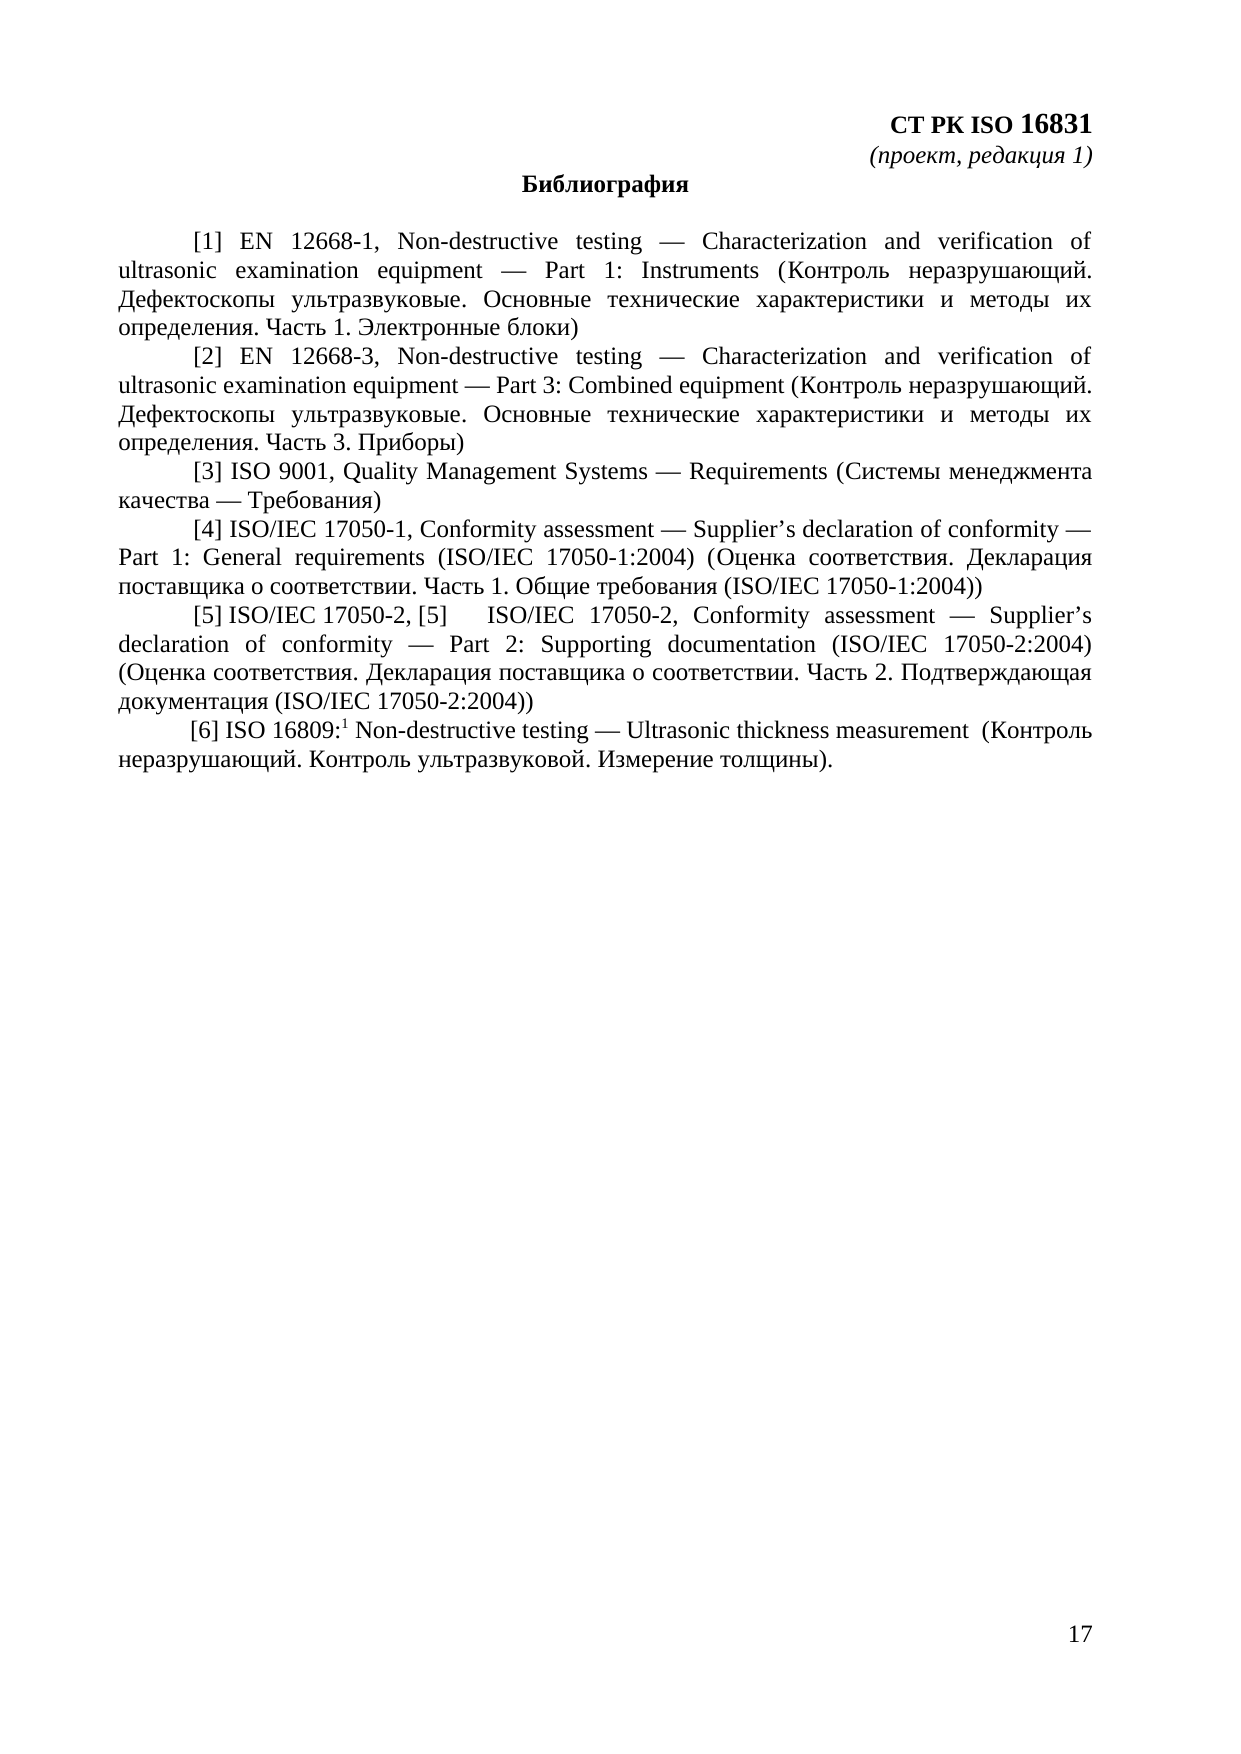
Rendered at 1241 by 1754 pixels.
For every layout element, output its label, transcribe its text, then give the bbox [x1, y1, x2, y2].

text [6] ISO 16809:1 Non-destructive testing — Ultrasonic thickness measurement (Контроль неразрушающий. Контроль ультразвуковой. Измерение толщины). [118, 715, 1092, 772]
text [2] EN 12668-3, Non-destructive testing — Characterization and verification of ultrasonic examination equipment — Part 3: Combined equipment (Контроль неразрушающий. Дефектоскопы ультразвуковые. Основные технические характеристики и методы их определения. Часть 3. Приборы) [118, 341, 1092, 456]
text [1] EN 12668-1, Non-destructive testing — Characterization and verification of ultrasonic examination equipment — Part 1: Instruments (Контроль неразрушающий. Дефектоскопы ультразвуковые. Основные технические характеристики и методы их определения. Часть 1. Электронные блоки) [118, 226, 1092, 341]
text Библиография [118, 169, 1092, 197]
text [5] ISO/IEC 17050-2, [5] ISO/IEC 17050-2, Conformity assessment — Supplier’s declaration of conformity — Part 2: Supporting documentation (ISO/IEC 17050-2:2004) (Оценка соответствия. Декларация поставщика о соответствии. Часть 2. Подтверждающая документация (ISO/IEC 17050-2:2004)) [118, 600, 1092, 715]
text [4] ISO/IEC 17050-1, Conformity assessment — Supplier’s declaration of conformity — Part 1: General requirements (ISO/IEC 17050-1:2004) (Оценка соответствия. Декларация поставщика о соответствии. Часть 1. Общие требования (ISO/IEC 17050-1:2004)) [118, 514, 1092, 600]
text [3] ISO 9001, Quality Management Systems — Requirements (Системы менеджмента качества — Требования) [118, 456, 1092, 514]
